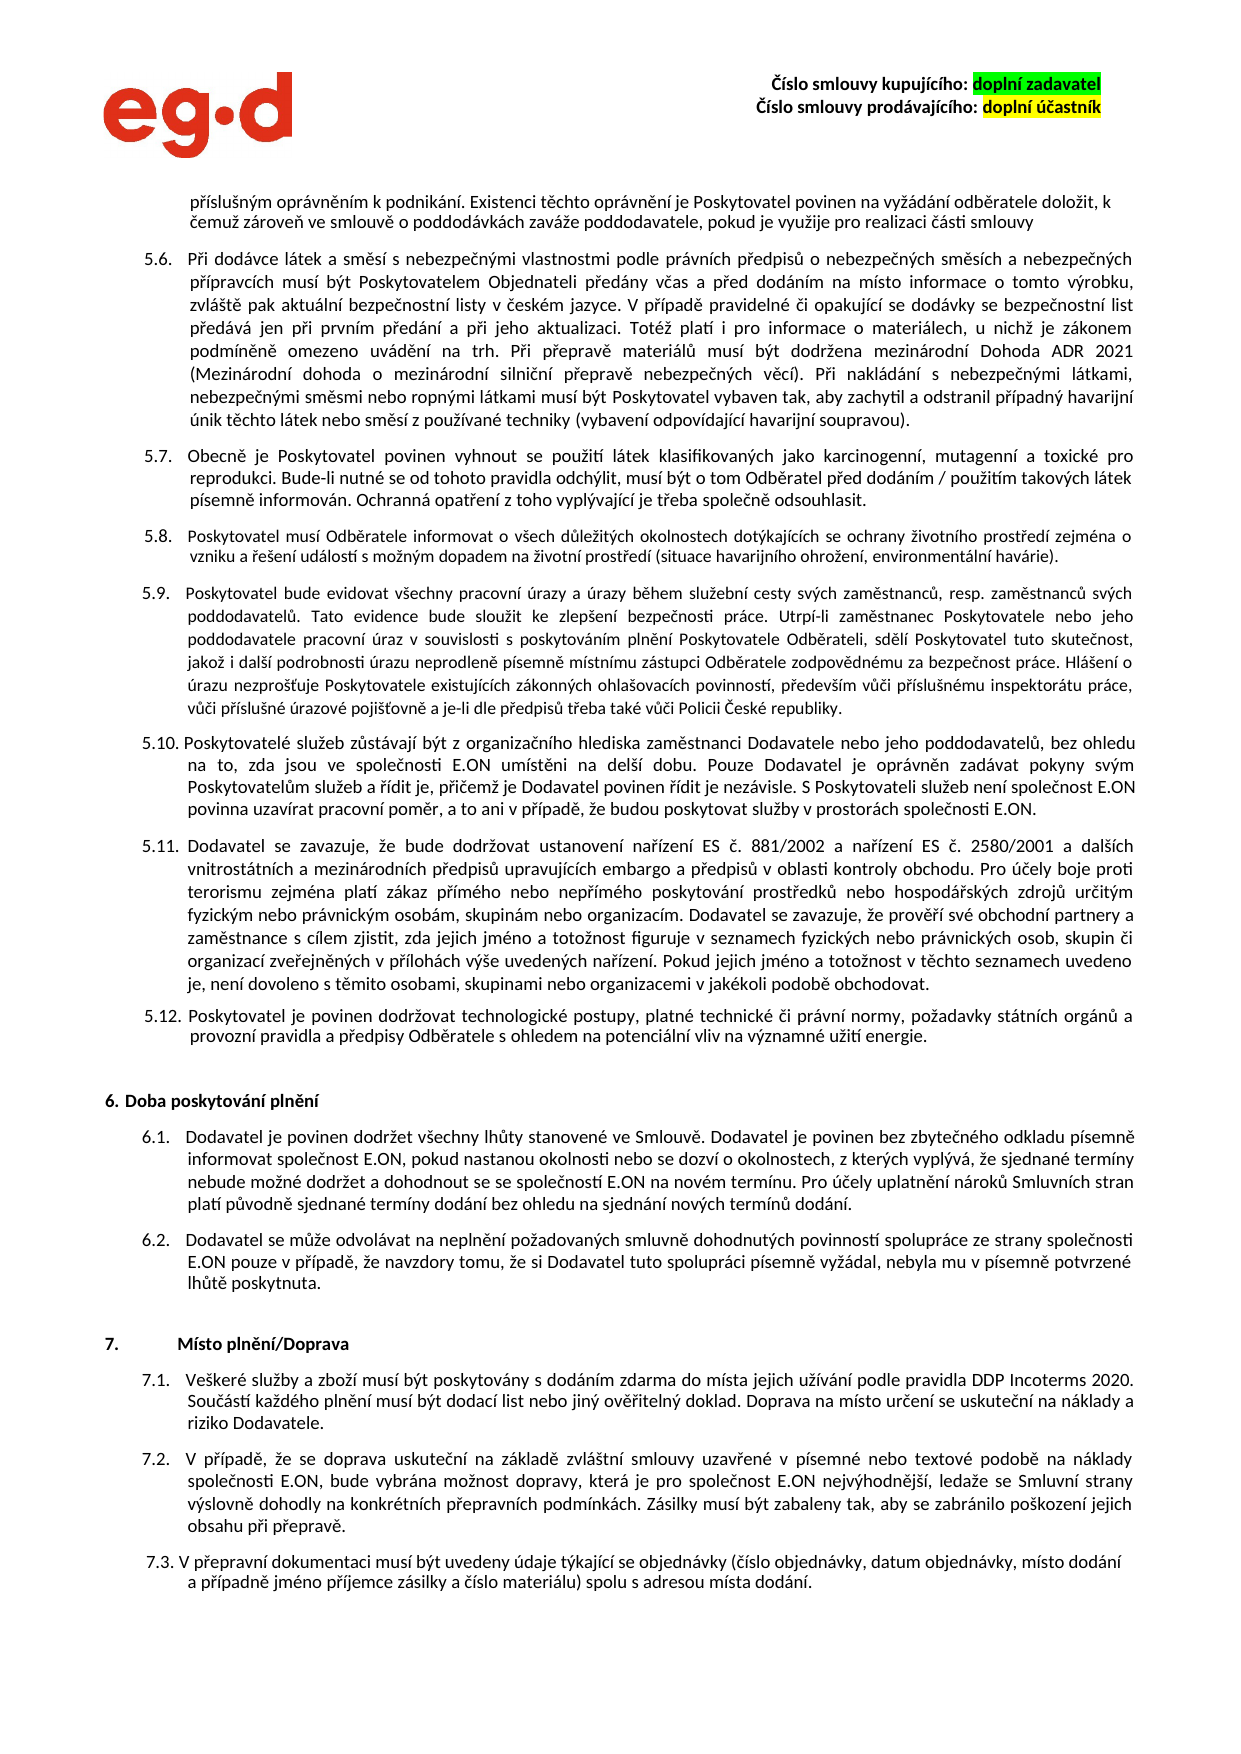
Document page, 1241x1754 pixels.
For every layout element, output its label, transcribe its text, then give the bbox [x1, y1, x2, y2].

list Při dodávce látek a směsí s nebezpečnými vlastnostmi podle právních předpisů o nebezpečných směsích a nebezpečných přípravcích musí být Poskytovatelem Objednateli předány včas a před dodáním na místo informace o tomto výrobku, zvláště pak aktuální bezpečnostní listy v českém jazyce. V případě pravidelné či opakující se dodávky se bezpečnostní list předává jen při prvním předání a při jeho aktualizaci. Totéž platí i pro informace o materiálech, u nichž je zákonem podmíněně omezeno uvádění na trh. Při přepravě materiálů musí být dodržena mezinárodní Dohoda ADR 2021 (Mezinárodní dohoda o mezinárodní silniční přepravě nebezpečných věcí). Při nakládání s nebezpečnými látkami, nebezpečnými směsmi nebo ropnými látkami musí být Poskytovatel vybaven tak, aby zachytil a odstranil případný havarijní únik těchto látek nebo směsí z používané techniky (vybavení odpovídající havarijní soupravou). [144, 247, 1134, 431]
list Dodavatel se zavazuje, že bude dodržovat ustanovení nařízení ES č. 881/2002 a nařízení ES č. 2580/2001 a dalších vnitrostátních a mezinárodních předpisů upravujících embargo a předpisů v oblasti kontroly obchodu. Pro účely boje proti terorismu zejména platí zákaz přímého nebo nepřímého poskytování prostředků nebo hospodářských zdrojů určitým fyzickým nebo právnickým osobám, skupinám nebo organizacím. Dodavatel se zavazuje, že prověří své obchodní partnery a zaměstnance s cílem zjistit, zda jejich jméno a totožnost figuruje v seznamech fyzických nebo právnických osob, skupin či organizací zveřejněných v přílohách výše uvedených nařízení. Pokud jejich jméno a totožnost v těchto seznamech uvedeno je, není dovoleno s těmito osobami, skupinami nebo organizacemi v jakékoli podobě obchodovat. [142, 834, 1134, 995]
subtitle Doba poskytování plnění [105, 1089, 1163, 1112]
text příslušným oprávněním k podnikání. Existenci těchto oprávnění je Poskytovatel povinen na vyžádání odběratele doložit, k čemuž zároveň ve smlouvě o poddodávkách zaváže poddodavatele, pokud je využije pro realizaci části smlouvy [189, 192, 1115, 233]
list Poskytovatelé služeb zůstávají být z organizačního hlediska zaměstnanci Dodavatele nebo jeho poddodavatelů, bez ohledu na to, zda jsou ve společnosti E.ON umístěni na delší dobu. Pouze Dodavatel je oprávněn zadávat pokyny svým Poskytovatelům služeb a řídit je, přičemž je Dodavatel povinen řídit je nezávisle. S Poskytovateli služeb není společnost E.ON povinna uzavírat pracovní poměr, a to ani v případě, že budou poskytovat služby v prostorách společnosti E.ON. [142, 732, 1137, 820]
list Poskytovatel musí Odběratele informovat o všech důležitých okolnostech dotýkajících se ochrany životního prostředí zejména o vzniku a řešení událostí s možným dopadem na životní prostředí (situace havarijního ohrožení, environmentální havárie). [144, 524, 1134, 567]
list Poskytovatel je povinen dodržovat technologické postupy, platné technické či právní normy, požadavky státních orgánů a provozní pravidla a předpisy Odběratele s ohledem na potenciální vliv na významné užití energie. [144, 1005, 1134, 1047]
list Veškeré služby a zboží musí být poskytovány s dodáním zdarma do místa jejich užívání podle pravidla DDP Incoterms 2020. Součástí každého plnění musí být dodací list nebo jiný ověřitelný doklad. Doprava na místo určení se uskuteční na náklady a riziko Dodavatele. [142, 1369, 1136, 1434]
list Dodavatel se může odvolávat na neplnění požadovaných smluvně dohodnutých povinností spolupráce ze strany společnosti E.ON pouze v případě, že navzdory tomu, že si Dodavatel tuto spolupráci písemně vyžádal, nebyla mu v písemně potvrzené lhůtě poskytnuta. [142, 1229, 1134, 1294]
list V případě, že se doprava uskuteční na základě zvláštní smlouvy uzavřené v písemné nebo textové podobě na náklady společnosti E.ON, bude vybrána možnost dopravy, která je pro společnost E.ON nejvýhodnější, ledaže se Smluvní strany výslovně dohodly na konkrétních přepravních podmínkách. Zásilky musí být zabaleny tak, aby se zabránilo poškození jejich obsahu při přepravě. [142, 1448, 1134, 1537]
picture [103, 72, 292, 158]
list Poskytovatel bude evidovat všechny pracovní úrazy a úrazy během služební cesty svých zaměstnanců, resp. zaměstnanců svých poddodavatelů. Tato evidence bude sloužit ke zlepšení bezpečnosti práce. Utrpí-li zaměstnanec Poskytovatele nebo jeho poddodavatele pracovní úraz v souvislosti s poskytováním plnění Poskytovatele Odběrateli, sdělí Poskytovatel tuto skutečnost, jakož i další podrobnosti úrazu neprodleně písemně místnímu zástupci Odběratele zodpovědnému za bezpečnost práce. Hlášení o úrazu nezprošťuje Poskytovatele existujících zákonných ohlašovacích povinností, především vůči příslušnému inspektorátu práce, vůči příslušné úrazové pojišťovně a je-li dle předpisů třeba také vůči Policii České republiky. [142, 581, 1134, 719]
list Obecně je Poskytovatel povinen vyhnout se použití látek klasifikovaných jako karcinogenní, mutagenní a toxické pro reprodukci. Bude-li nutné se od tohoto pravidla odchýlit, musí být o tom Odběratel před dodáním / použitím takových látek písemně informován. Ochranná opatření z toho vyplývající je třeba společně odsouhlasit. [144, 445, 1134, 511]
subtitle Místo plnění/Doprava [104, 1332, 1163, 1355]
list V přepravní dokumentaci musí být uvedeny údaje týkající se objednávky (číslo objednávky, datum objednávky, místo dodání a případně jméno příjemce zásilky a číslo materiálu) spolu s adresou místa dodání. [146, 1551, 1123, 1593]
list Dodavatel je povinen dodržet všechny lhůty stanovené ve Smlouvě. Dodavatel je povinen bez zbytečného odkladu písemně informovat společnost E.ON, pokud nastanou okolnosti nebo se dozví o okolnostech, z kterých vyplývá, že sjednané termíny nebude možné dodržet a dohodnout se se společností E.ON na novém termínu. Pro účely uplatnění nároků Smluvních stran platí původně sjednané termíny dodání bez ohledu na sjednání nových termínů dodání. [142, 1125, 1136, 1215]
